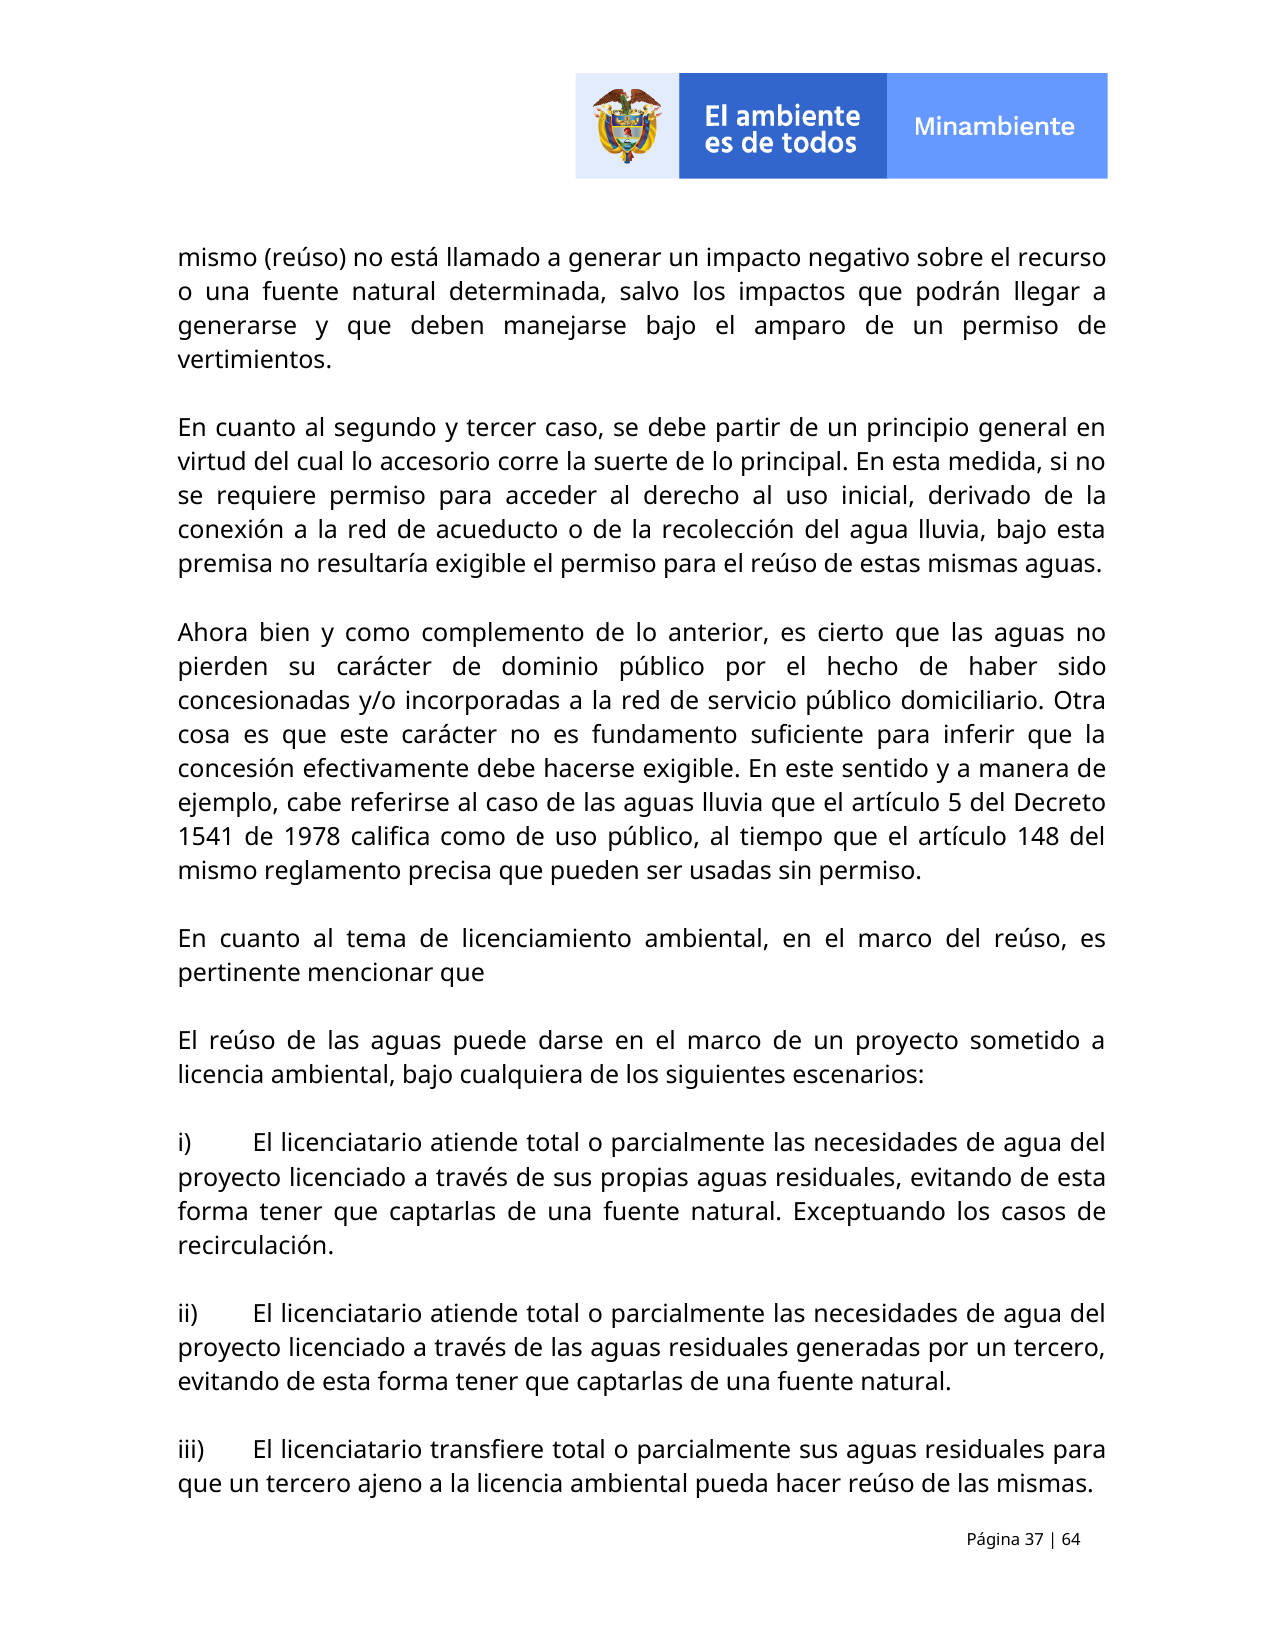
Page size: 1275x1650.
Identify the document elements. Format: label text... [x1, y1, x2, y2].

text iii) El licenciatario transfiere total o parcialmente sus aguas residuales para que un tercero ajeno a la licencia ambiental pueda hacer reúso de las mismas. [177, 1432, 1107, 1500]
text Ahora bien y como complemento de lo anterior, es cierto que las aguas no pierden su carácter de dominio público por el hecho de haber sido concesionadas y/o incorporadas a la red de servicio público domiciliario. Otra cosa es que este carácter no es fundamento suficiente para inferir que la concesión efectivamente debe hacerse exigible. En este sentido y a manera de ejemplo, cabe referirse al caso de las aguas lluvia que el artículo 5 del Decreto 1541 de 1978 califica como de uso público, al tiempo que el artículo 148 del mismo reglamento precisa que pueden ser usadas sin permiso. [177, 614, 1107, 887]
text En cuanto al tema de licenciamiento ambiental, en el marco del reúso, es pertinente mencionar que [177, 921, 1107, 989]
text El reúso de las aguas puede darse en el marco de un proyecto sometido a licencia ambiental, bajo cualquiera de los siguientes escenarios: [177, 1023, 1107, 1091]
text ii) El licenciatario atiende total o parcialmente las necesidades de agua del proyecto licenciado a través de las aguas residuales generadas por un tercero, evitando de esta forma tener que captarlas de una fuente natural. [177, 1295, 1107, 1398]
picture [575, 73, 1108, 179]
text En cuanto al segundo y tercer caso, se debe partir de un principio general en virtud del cual lo accesorio corre la suerte de lo principal. En esta medida, si no se requiere permiso para acceder al derecho al uso inicial, derivado de la conexión a la red de acueducto o de la recolección del agua lluvia, bajo esta premisa no resultaría exigible el permiso para el reúso de estas mismas aguas. [177, 410, 1107, 580]
text i) El licenciatario atiende total o parcialmente las necesidades de agua del proyecto licenciado a través de sus propias aguas residuales, evitando de esta forma tener que captarlas de una fuente natural. Exceptuando los casos de recirculación. [177, 1125, 1107, 1261]
